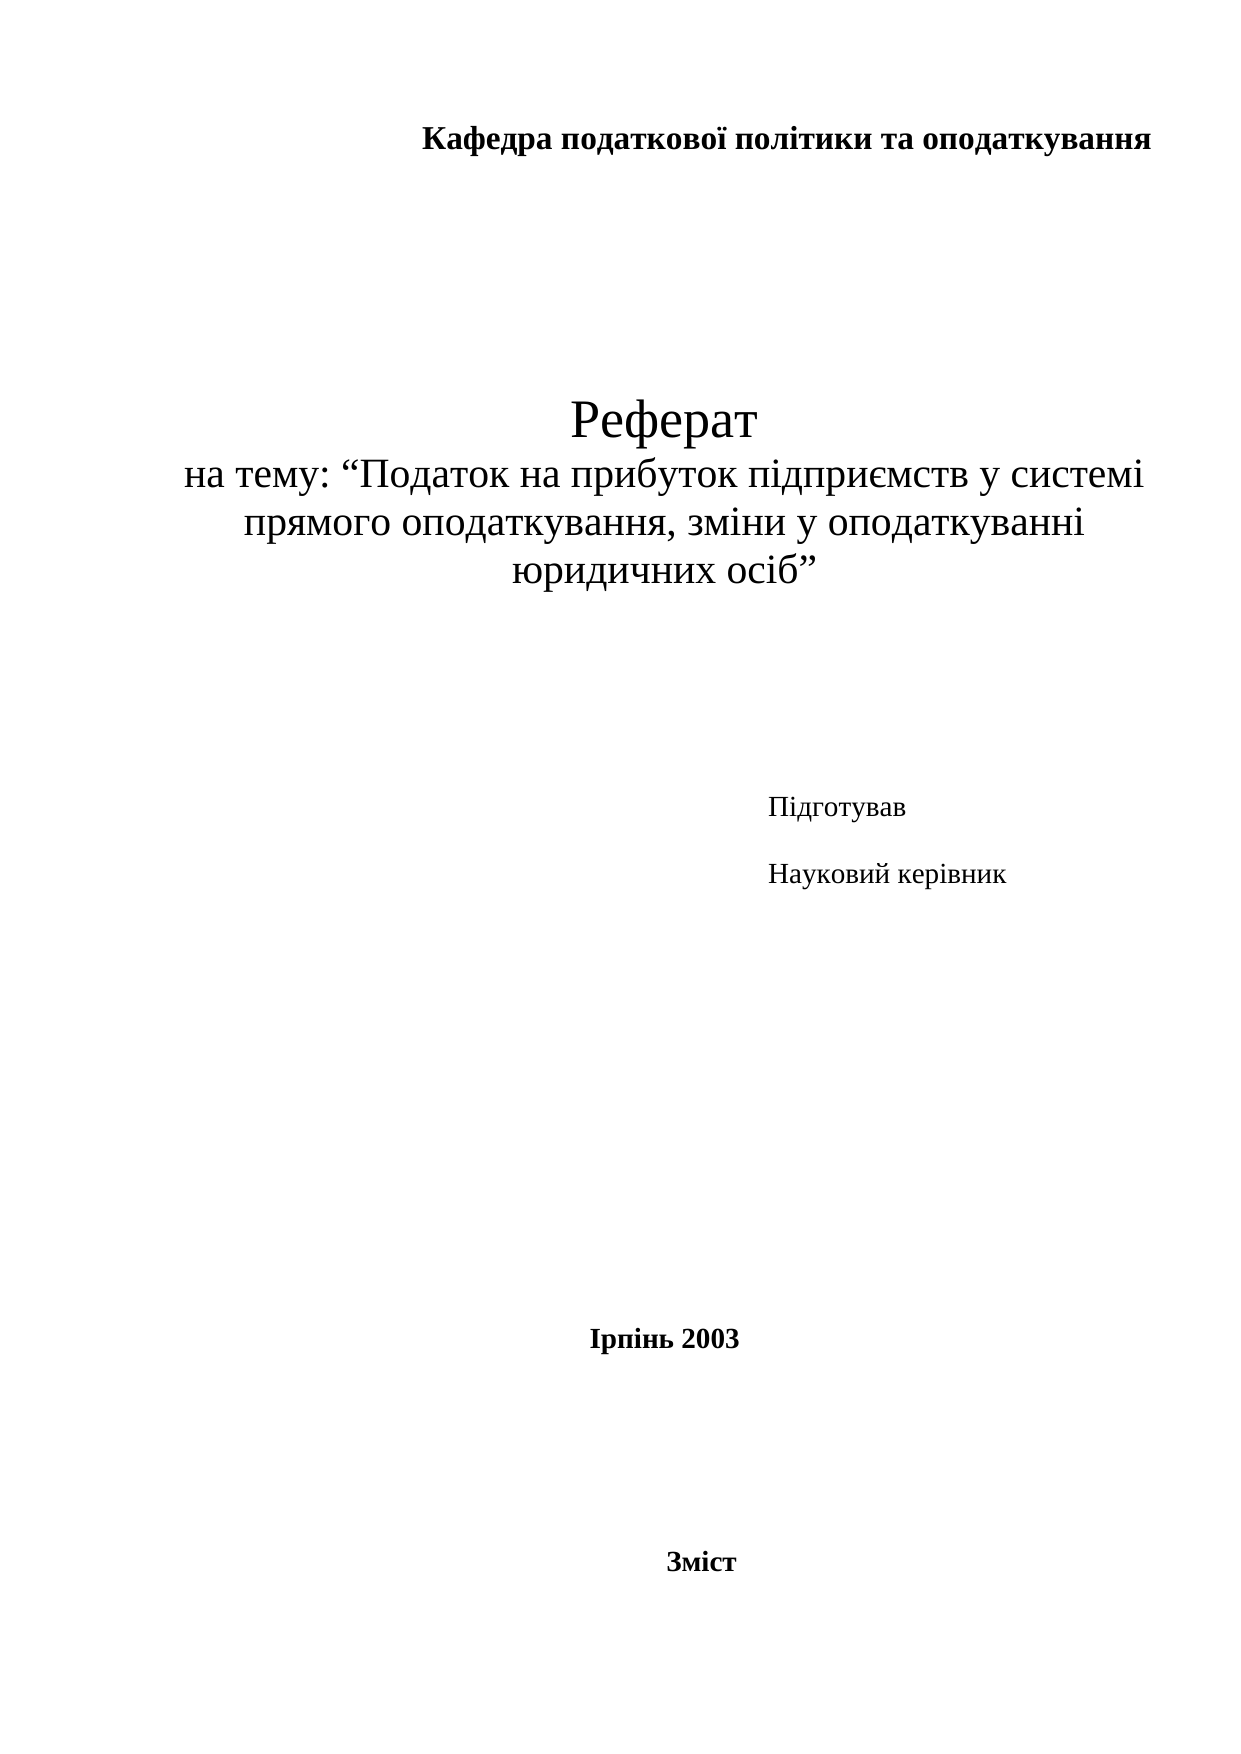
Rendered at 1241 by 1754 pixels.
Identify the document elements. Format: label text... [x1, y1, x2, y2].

text на тему: “Податок на прибуток підприємств у системі прямого оподаткування, зміни у оподаткуванні юридичних осіб” [177, 449, 1152, 592]
subtitle Підготував [177, 789, 1152, 823]
text Реферат [177, 386, 1152, 449]
text Зміст [177, 1544, 1152, 1577]
subtitle Ірпінь 2003 [177, 1321, 1152, 1354]
subtitle Кафедра податкової політики та оподаткування [177, 118, 1152, 156]
text Науковий керівник [177, 856, 1152, 890]
